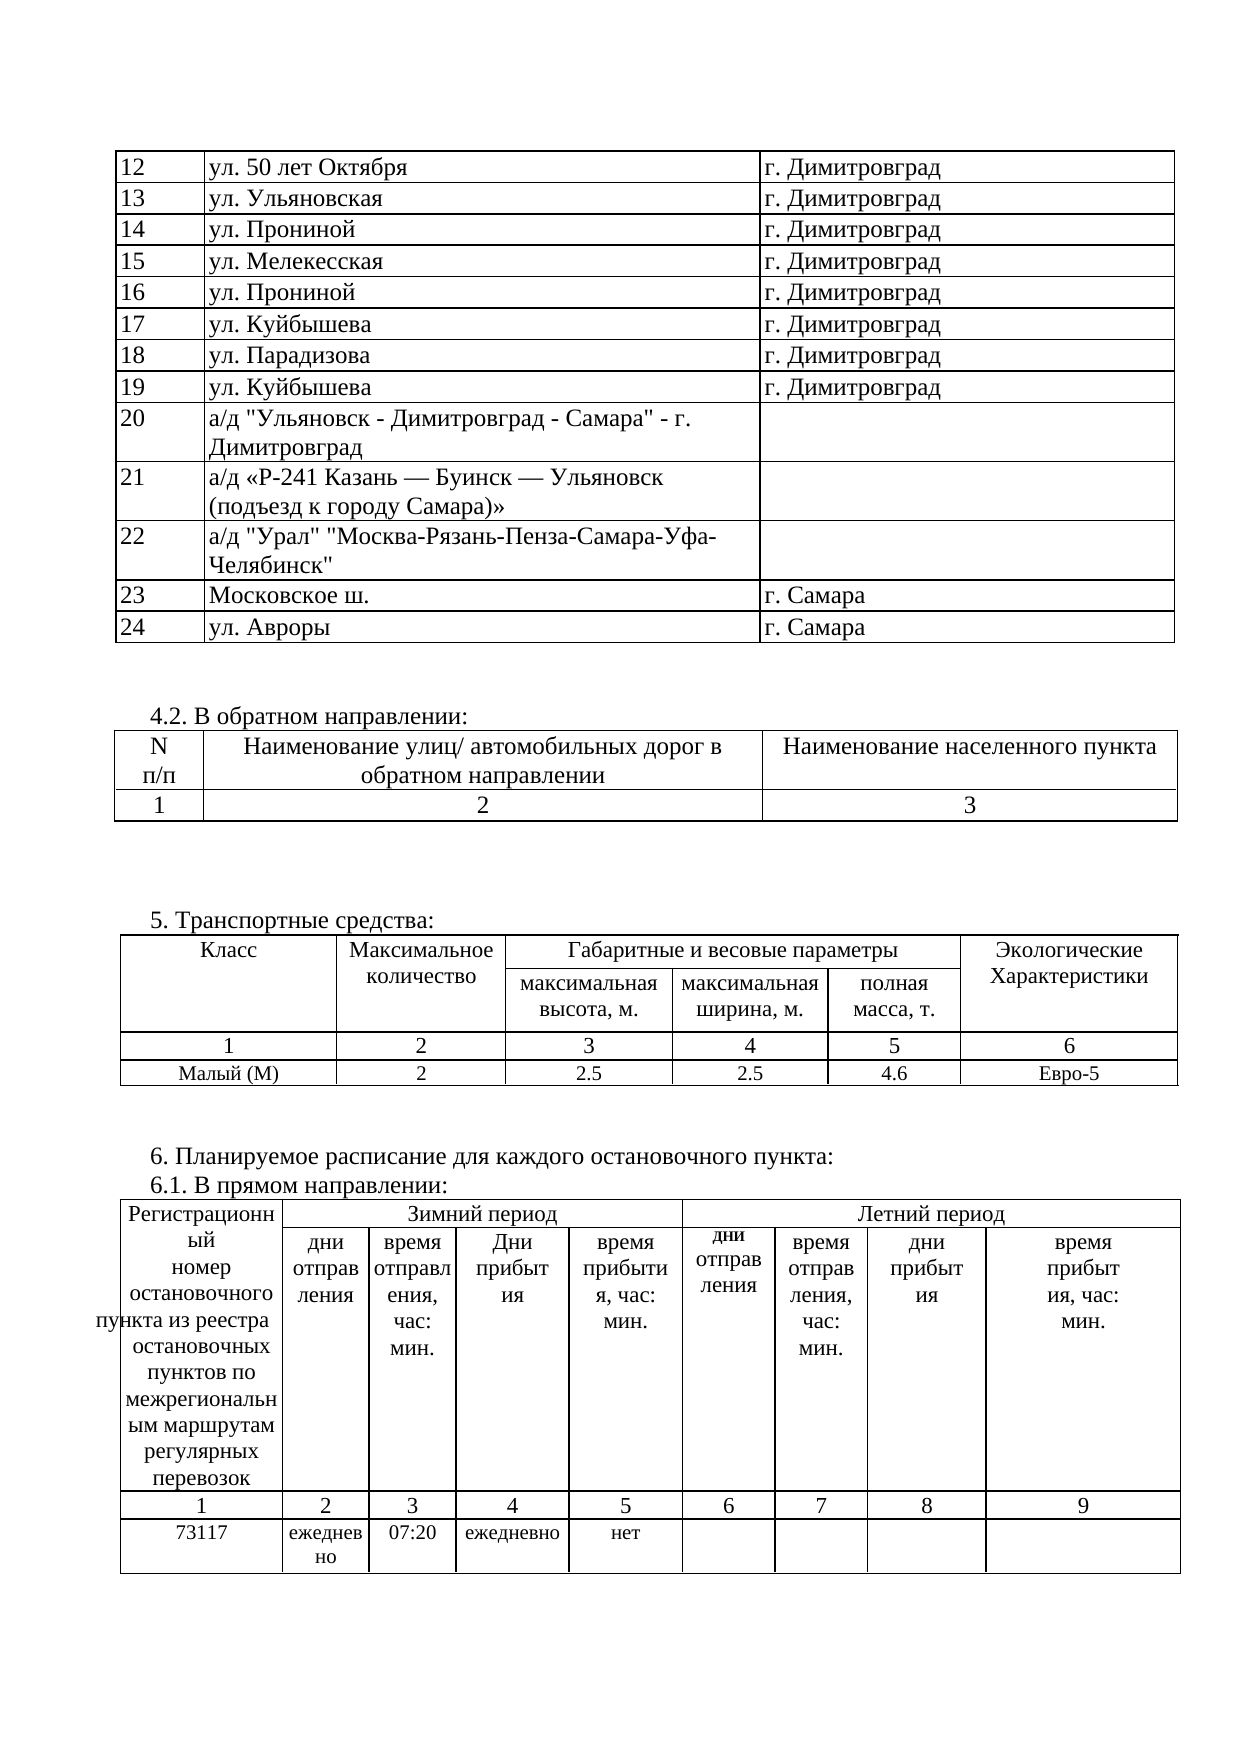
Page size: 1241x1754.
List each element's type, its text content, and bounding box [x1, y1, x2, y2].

table_cell а/д "Ульяновск - Димитровград - Самара" - г. Димитровград [205, 403, 759, 461]
table_cell 73117 [121, 1520, 282, 1572]
table_cell 12 [117, 152, 204, 181]
table_cell [776, 1520, 867, 1572]
table_cell 22 [117, 521, 204, 579]
table_header Зимний период [283, 1200, 682, 1227]
table_cell 24 [117, 612, 204, 642]
table_cell 1 [115, 790, 203, 820]
table_cell г. Самара [761, 612, 1174, 642]
table_cell 5 [570, 1492, 682, 1518]
table_cell [761, 521, 1174, 579]
table_cell 2.5 [673, 1061, 827, 1084]
table_cell ул. 50 лет Октября [205, 152, 759, 181]
table_cell Малый (М) [121, 1061, 336, 1084]
text 6.1. В прямом направлении: [150, 1170, 1090, 1199]
table_cell ул. Мелекесская [205, 246, 759, 276]
table_cell а/д «Р-241 Казань — Буинск — Ульяновск (подъезд к городу Самара)» [205, 462, 759, 520]
table_cell [868, 1520, 985, 1572]
table_cell г. Димитровград [761, 277, 1174, 307]
table_cell 4 [457, 1492, 568, 1518]
table_cell 2 [204, 790, 762, 820]
table_cell 17 [117, 309, 204, 339]
table_cell 4.6 [829, 1061, 960, 1084]
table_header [121, 1200, 282, 1490]
table_cell [761, 403, 1174, 461]
table_header Экологические Характеристики [961, 936, 1177, 1031]
table_cell 8 [868, 1492, 985, 1518]
table_cell г. Самара [761, 581, 1174, 610]
table_cell г. Димитровград [761, 340, 1174, 370]
table_cell Дни прибыт ия [457, 1228, 568, 1490]
table_header Наименование улиц/ автомобильных дорог в обратном направлении [204, 731, 762, 789]
table_cell 3 [506, 1033, 672, 1059]
table_cell время отправ ления, час: мин. [776, 1228, 867, 1490]
table_cell максимальная ширина, м. [673, 969, 827, 1031]
table_cell ул. Куйбышева [205, 309, 759, 339]
table_cell 15 [117, 246, 204, 276]
text 5. Транспортные средства: [150, 906, 1090, 934]
text 4.2. В обратном направлении: [150, 701, 1090, 729]
table_cell 3 [370, 1492, 455, 1518]
table_header Габаритные и весовые параметры [506, 936, 960, 968]
table_cell 20 [117, 403, 204, 461]
table_cell ул. Прониной [205, 277, 759, 307]
table_cell время прибыт ия, час: мин. [987, 1228, 1180, 1490]
table_cell 14 [117, 215, 204, 244]
table_header Наименование населенного пункта [763, 731, 1177, 789]
table_cell ежедневно [457, 1520, 568, 1572]
table_cell время прибыти я, час: мин. [570, 1228, 682, 1490]
table_cell 21 [117, 462, 204, 520]
table_cell 7 [776, 1492, 867, 1518]
table_cell 1 [121, 1492, 282, 1518]
table_cell [987, 1520, 1180, 1572]
table_cell дни прибыт ия [868, 1228, 985, 1490]
table_cell 13 [117, 183, 204, 213]
table_header N п/п [115, 731, 203, 789]
table_cell [683, 1520, 774, 1572]
table_cell ежедневно [283, 1520, 368, 1572]
table_cell 5 [829, 1033, 960, 1059]
table_cell 6 [961, 1033, 1177, 1059]
table_cell 1 [121, 1033, 336, 1059]
table_cell нет [570, 1520, 682, 1572]
table_cell время отправл ения, час: мин. [370, 1228, 455, 1490]
table_cell дни отправ ления [283, 1228, 368, 1490]
table_cell максимальная высота, м. [506, 969, 672, 1031]
table_cell г. Димитровград [761, 183, 1174, 213]
table_cell г. Димитровград [761, 372, 1174, 402]
table_cell а/д "Урал" "Москва-Рязань-Пенза-Самара-Уфа-Челябинск" [205, 521, 759, 579]
table_cell г. Димитровград [761, 246, 1174, 276]
table_header Максимальное количество [337, 936, 505, 1031]
table_cell г. Димитровград [761, 152, 1174, 181]
table_header Летний период [683, 1200, 1180, 1227]
table_cell 07:20 [370, 1520, 455, 1572]
table_cell ул. Авроры [205, 612, 759, 642]
table_cell ДНИ отправ ления [683, 1228, 774, 1490]
table_cell 4 [673, 1033, 827, 1059]
table_cell [761, 462, 1174, 520]
table_cell 2 [337, 1033, 505, 1059]
table_header Класс [121, 936, 336, 1031]
table_cell полная масса, т. [829, 969, 960, 1031]
table_cell ул. Парадизова [205, 340, 759, 370]
table_cell ул. Ульяновская [205, 183, 759, 213]
table_cell 3 [763, 789, 1177, 820]
table_cell 2.5 [506, 1061, 672, 1084]
table_cell ул. Куйбышева [205, 372, 759, 402]
table_cell 2 [337, 1061, 505, 1084]
table_cell г. Димитровград [761, 309, 1174, 339]
table_cell 16 [117, 277, 204, 307]
table_cell Московское ш. [205, 581, 759, 610]
table_cell 9 [987, 1492, 1180, 1518]
table_cell Евро-5 [961, 1061, 1177, 1084]
table_cell 2 [283, 1492, 368, 1518]
table_cell 23 [117, 581, 204, 610]
table_cell 6 [683, 1492, 774, 1518]
table_cell 18 [117, 340, 204, 370]
table_cell г. Димитровград [761, 215, 1174, 244]
table_cell ул. Прониной [205, 215, 759, 244]
text 6. Планируемое расписание для каждого остановочного пункта: [150, 1141, 1090, 1170]
table_cell 19 [117, 372, 204, 402]
